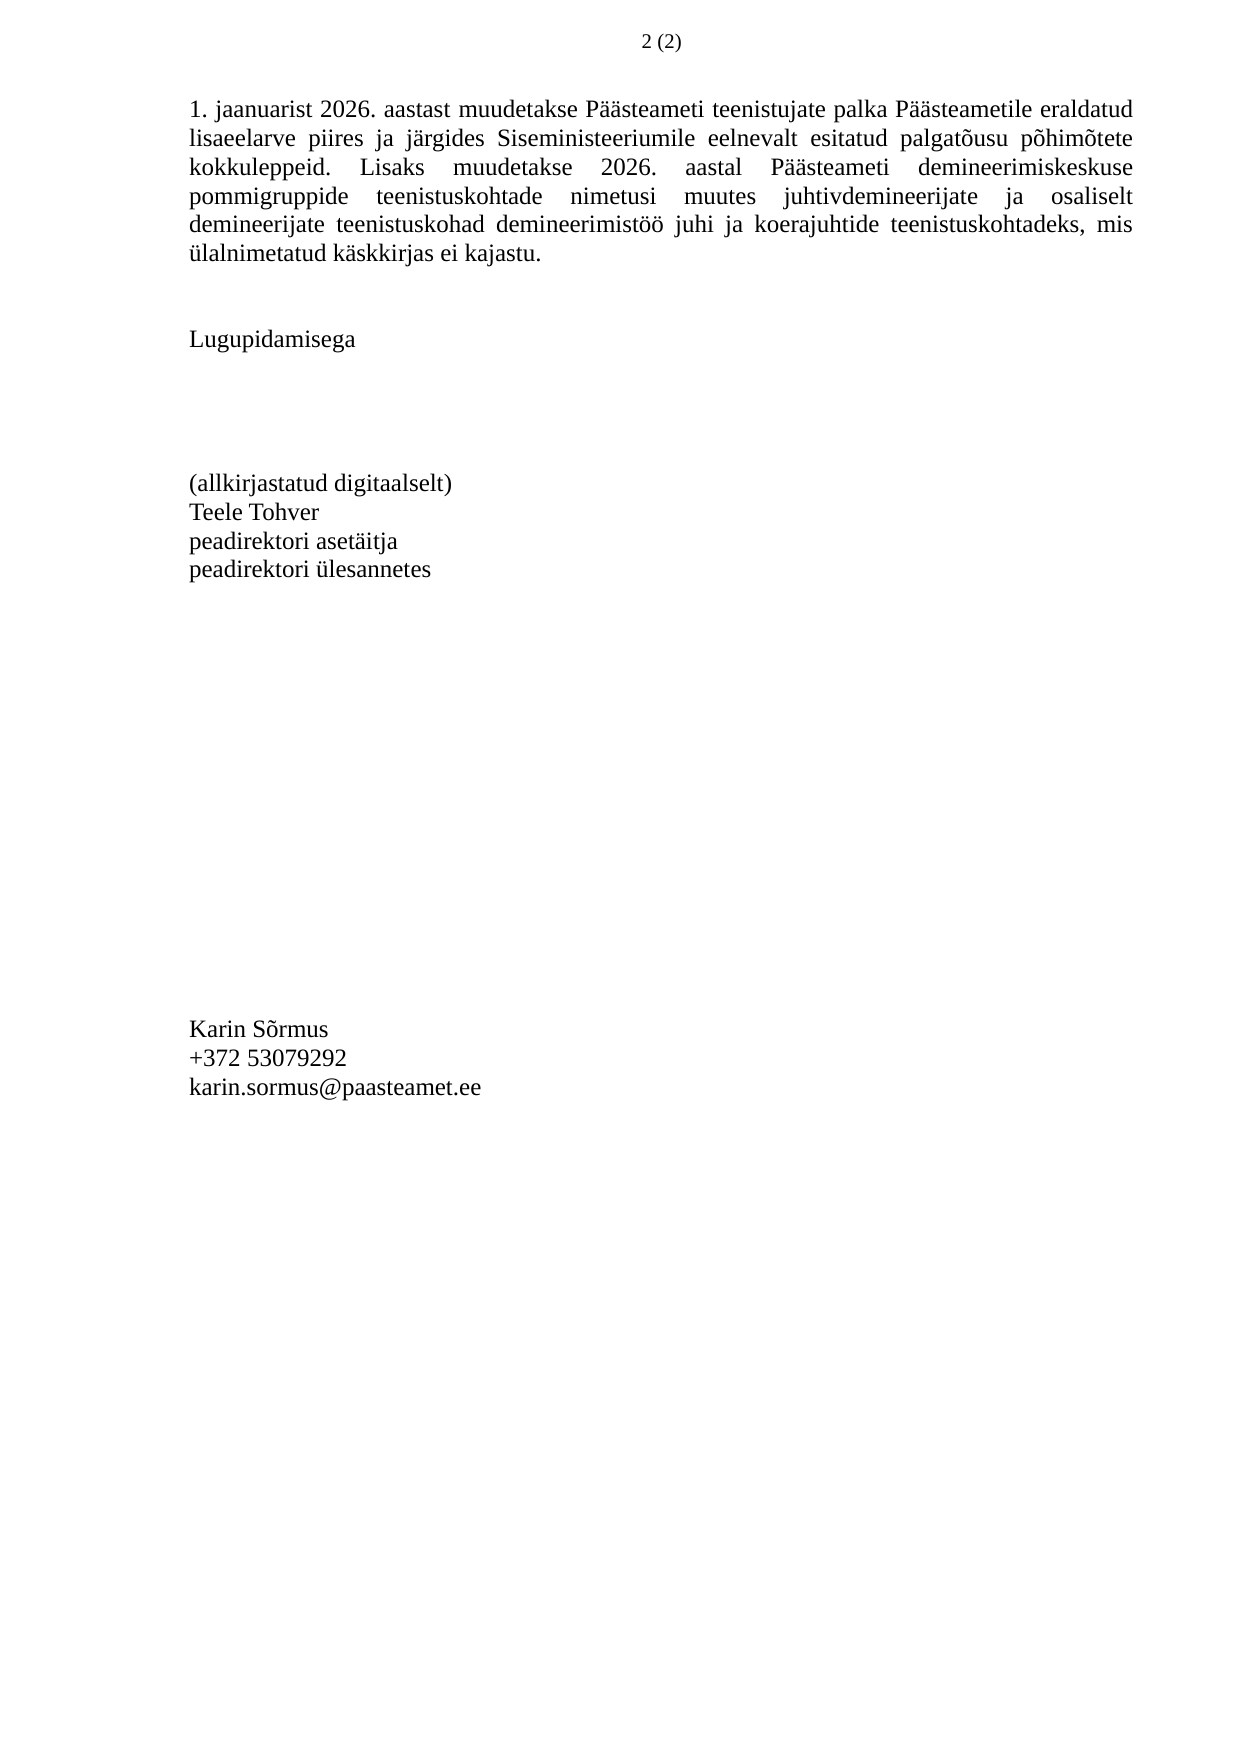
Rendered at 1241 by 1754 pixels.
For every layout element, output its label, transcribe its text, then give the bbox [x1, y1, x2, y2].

text peadirektori ülesannetes [189, 554, 1134, 583]
text Teele Tohver [189, 497, 1134, 526]
text (allkirjastatud digitaalselt) [189, 468, 1134, 497]
text karin.sormus@paasteamet.ee [189, 1072, 1134, 1101]
text Karin Sõrmus [189, 1014, 1134, 1043]
text +372 53079292 [189, 1043, 1134, 1072]
text 1. jaanuarist 2026. aastast muudetakse Päästeameti teenistujate palka Päästeametile eraldatud lisaeelarve piires ja järgides Siseministeeriumile eelnevalt esitatud palgatõusu põhimõtete kokkuleppeid. Lisaks muudetakse 2026. aastal Päästeameti demineerimiskeskuse pommigruppide teenistuskohtade nimetusi muutes juhtivdemineerijate ja osaliselt demineerijate teenistuskohad demineerimistöö juhi ja koerajuhtide teenistuskohtadeks, mis ülalnimetatud käskkirjas ei kajastu. [189, 94, 1134, 267]
text peadirektori asetäitja [189, 526, 1134, 554]
text Lugupidamisega [189, 324, 1134, 353]
